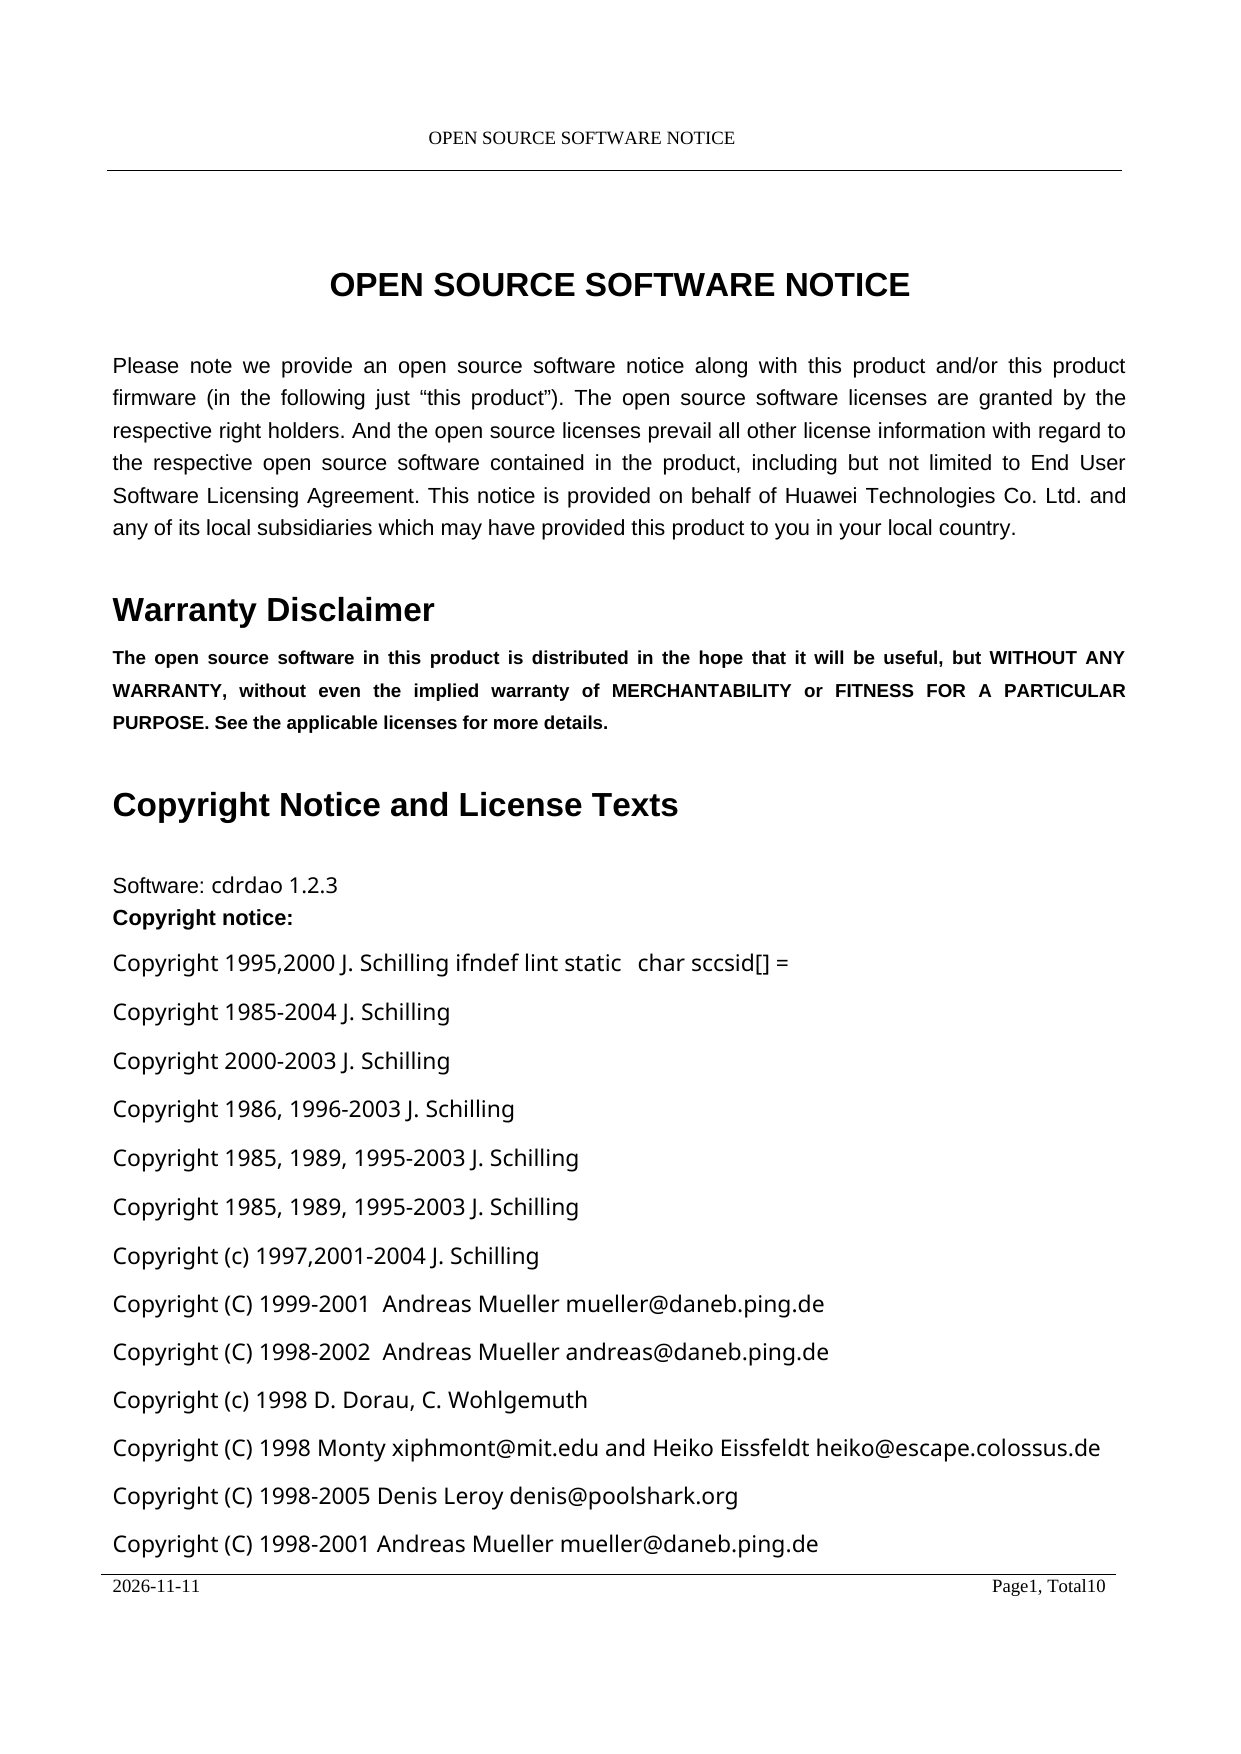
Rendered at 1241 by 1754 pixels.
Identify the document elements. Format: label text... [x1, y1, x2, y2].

text The open source software in this product is distributed in the hope that it will be useful, but WITHOUT ANY WARRANTY, without even the implied warranty of MERCHANTABILITY or FITNESS FOR A PARTICULAR PURPOSE. See the applicable licenses for more details. [112, 641, 1128, 739]
text Copyright (C) 1998-2001 Andreas Mueller mueller@daneb.ping.de [112, 1528, 1128, 1560]
text Copyright 1995,2000 J. Schilling ifndef lint static char sccsid[] = Copyright 1985-2004 J. Schilling Copyright 2000-2003 J. Schilling Copyright 1986, 1996-2003 J. Schilling Copyright 1985, 1989, 1995-2003 J. Schilling Copyright 1985, 1989, 1995-2003 J. Schilling Copyright (c) 1997,2001-2004 J. Schilling [112, 947, 1128, 1272]
text Software: cdrdao 1.2.3 [112, 869, 1128, 901]
text Copyright (C) 1999-2001 Andreas Mueller mueller@daneb.ping.de [112, 1287, 1128, 1320]
text Copyright notice: [112, 901, 1128, 934]
text Copyright (C) 1998-2005 Denis Leroy denis@poolshark.org [112, 1480, 1128, 1512]
text Warranty Disclaimer [112, 576, 1128, 641]
text Copyright (C) 1998-2002 Andreas Mueller andreas@daneb.ping.de [112, 1335, 1128, 1368]
text Copyright (C) 1998 Monty xiphmont@mit.edu and Heiko Eissfeldt heiko@escape.colossus.de [112, 1432, 1128, 1464]
text Copyright Notice and License Texts [112, 771, 1128, 836]
text Copyright (c) 1998 D. Dorau, C. Wohlgemuth [112, 1383, 1128, 1416]
text Please note we provide an open source software notice along with this product and/or this product firmware (in the following just “this product”). The open source software licenses are granted by the respective right holders. And the open source licenses prevail all other license information with regard to the respective open source software contained in the product, including but not limited to End User Software Licensing Agreement. This notice is provided on behalf of Huawei Technologies Co. Ltd. and any of its local subsidiaries which may have provided this product to you in your local country. [112, 349, 1128, 544]
text OPEN SOURCE SOFTWARE NOTICE [112, 251, 1128, 316]
